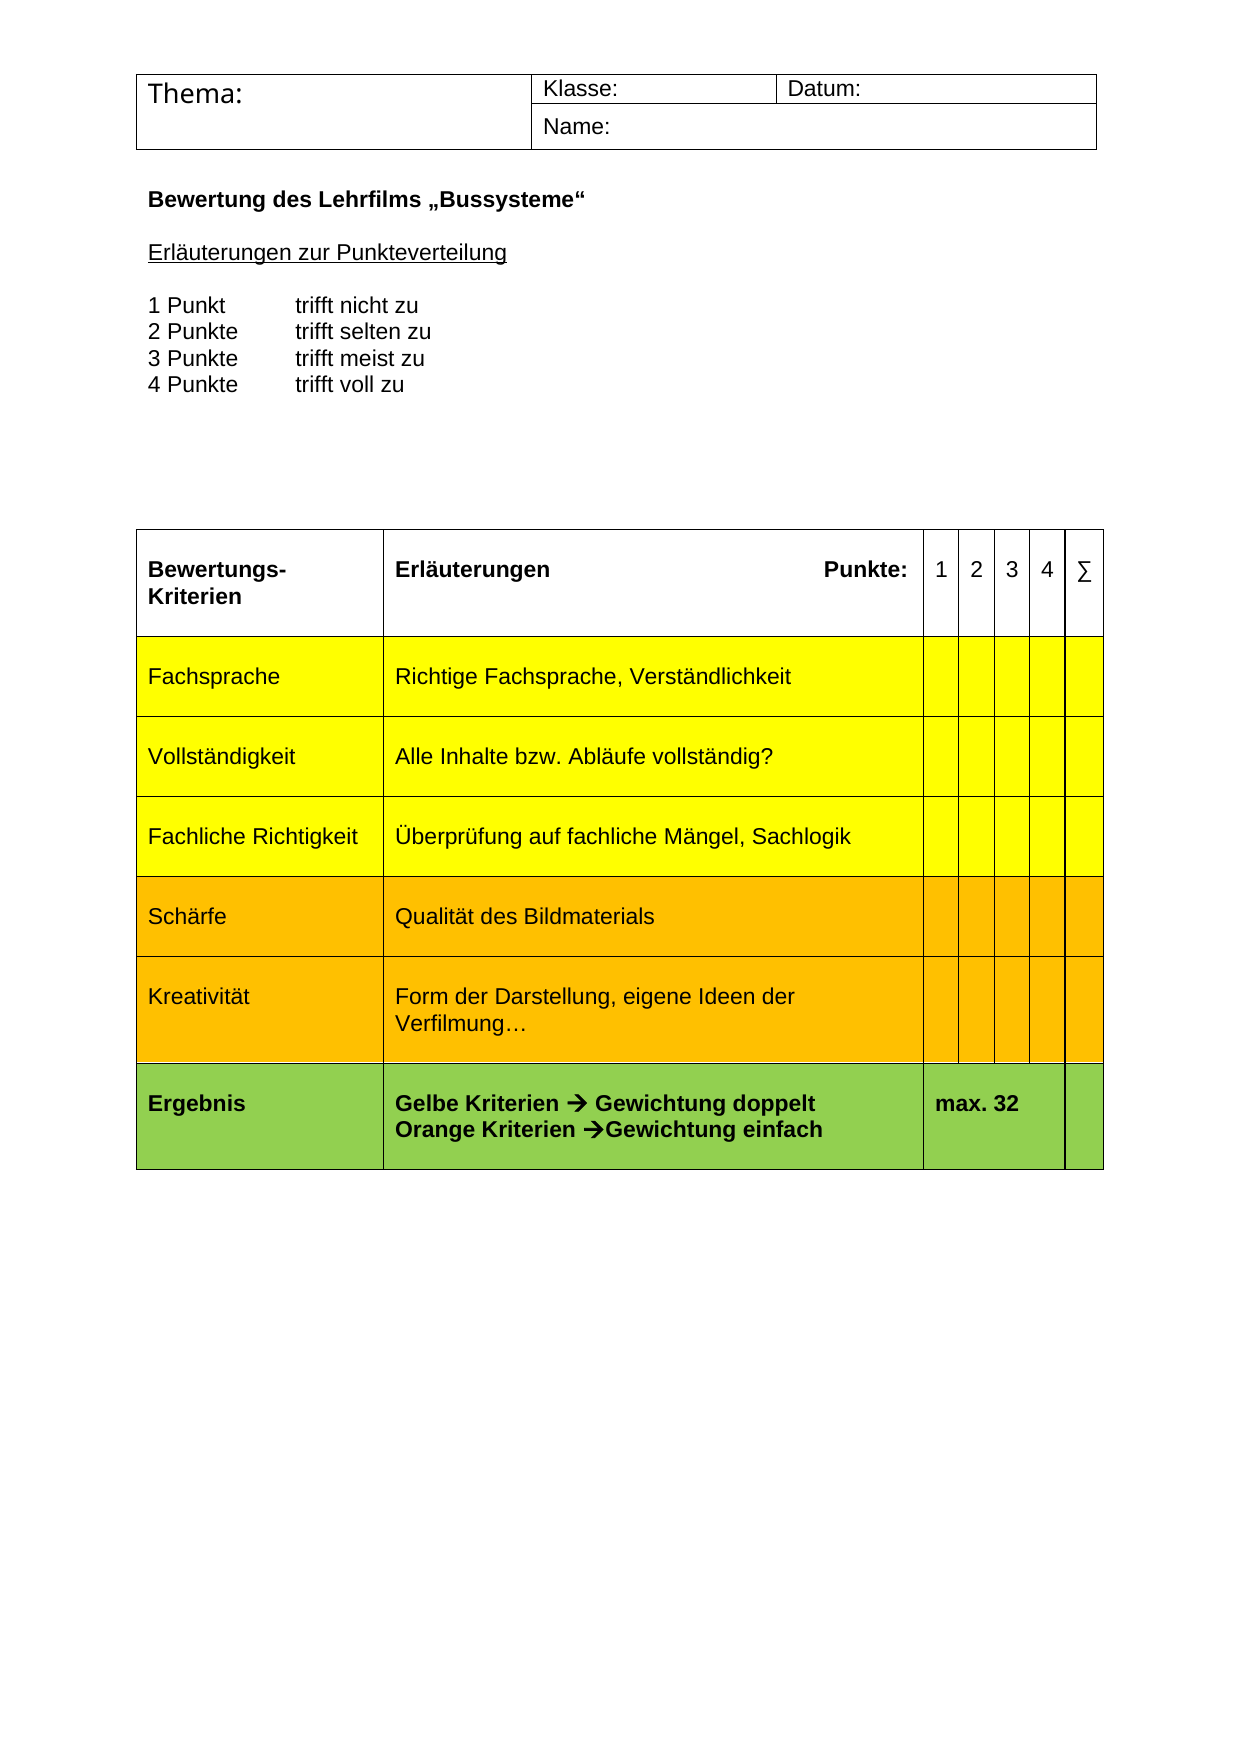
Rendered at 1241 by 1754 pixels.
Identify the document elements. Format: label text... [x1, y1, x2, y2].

table_cell Ergebnis [137, 1064, 383, 1169]
table_cell Qualität des Bildmaterials [384, 877, 923, 956]
table_cell [995, 797, 1029, 876]
table_cell max. 32 [924, 1064, 1064, 1169]
table_cell [959, 637, 994, 716]
table_cell [1066, 1064, 1103, 1169]
table_cell [924, 637, 958, 716]
table_header 2 [959, 530, 994, 636]
table_cell [995, 957, 1029, 1062]
table_header 3 [995, 530, 1029, 636]
text 1 Punkt trifft nicht zu [148, 292, 1093, 318]
table_cell Fachsprache [137, 637, 383, 716]
table_cell Richtige Fachsprache, Verständlichkeit [384, 637, 923, 716]
table_cell [959, 957, 994, 1062]
table_cell Gelbe Kriterien Gewichtung doppelt Orange Kriterien Gewichtung einfach [384, 1064, 923, 1169]
text 3 Punkte trifft meist zu [148, 344, 1093, 371]
table_header 4 [1030, 530, 1064, 636]
table_cell [959, 797, 994, 876]
table_cell Form der Darstellung, eigene Ideen der Verfilmung… [384, 957, 923, 1062]
table_cell [1030, 717, 1064, 796]
table_cell [1066, 637, 1103, 716]
table_cell [1030, 637, 1064, 716]
text Erläuterungen zur Punkteverteilung [148, 239, 1093, 266]
table_cell [995, 877, 1029, 956]
table_cell [995, 717, 1029, 796]
table_cell Vollständigkeit [137, 717, 383, 796]
table_cell Schärfe [137, 877, 383, 956]
table_cell Kreativität [137, 957, 383, 1062]
text Bewertung des Lehrfilms „Bussysteme“ [148, 186, 1093, 213]
table_cell Alle Inhalte bzw. Abläufe vollständig? [384, 717, 923, 796]
table_cell [1066, 717, 1103, 796]
table_cell [924, 877, 958, 956]
table_cell Fachliche Richtigkeit [137, 797, 383, 876]
table_cell [1030, 877, 1064, 956]
table_cell [1066, 797, 1103, 876]
table_header ∑ [1066, 530, 1103, 636]
table_header Erläuterungen Punkte: [384, 530, 923, 636]
table_cell [924, 717, 958, 796]
table_cell [924, 957, 958, 1062]
table_cell [1030, 797, 1064, 876]
text 2 Punkte trifft selten zu [148, 318, 1093, 344]
table_cell [924, 797, 958, 876]
table_cell Überprüfung auf fachliche Mängel, Sachlogik [384, 797, 923, 876]
table_cell [1066, 957, 1103, 1062]
table_cell [959, 877, 994, 956]
table_cell [1030, 957, 1064, 1062]
table_header 1 [924, 530, 958, 636]
table_cell [1066, 877, 1103, 956]
text 4 Punkte trifft voll zu [148, 371, 1093, 397]
table_cell [959, 717, 994, 796]
table_header Bewertungs-Kriterien [137, 530, 383, 636]
table_cell [995, 637, 1029, 716]
